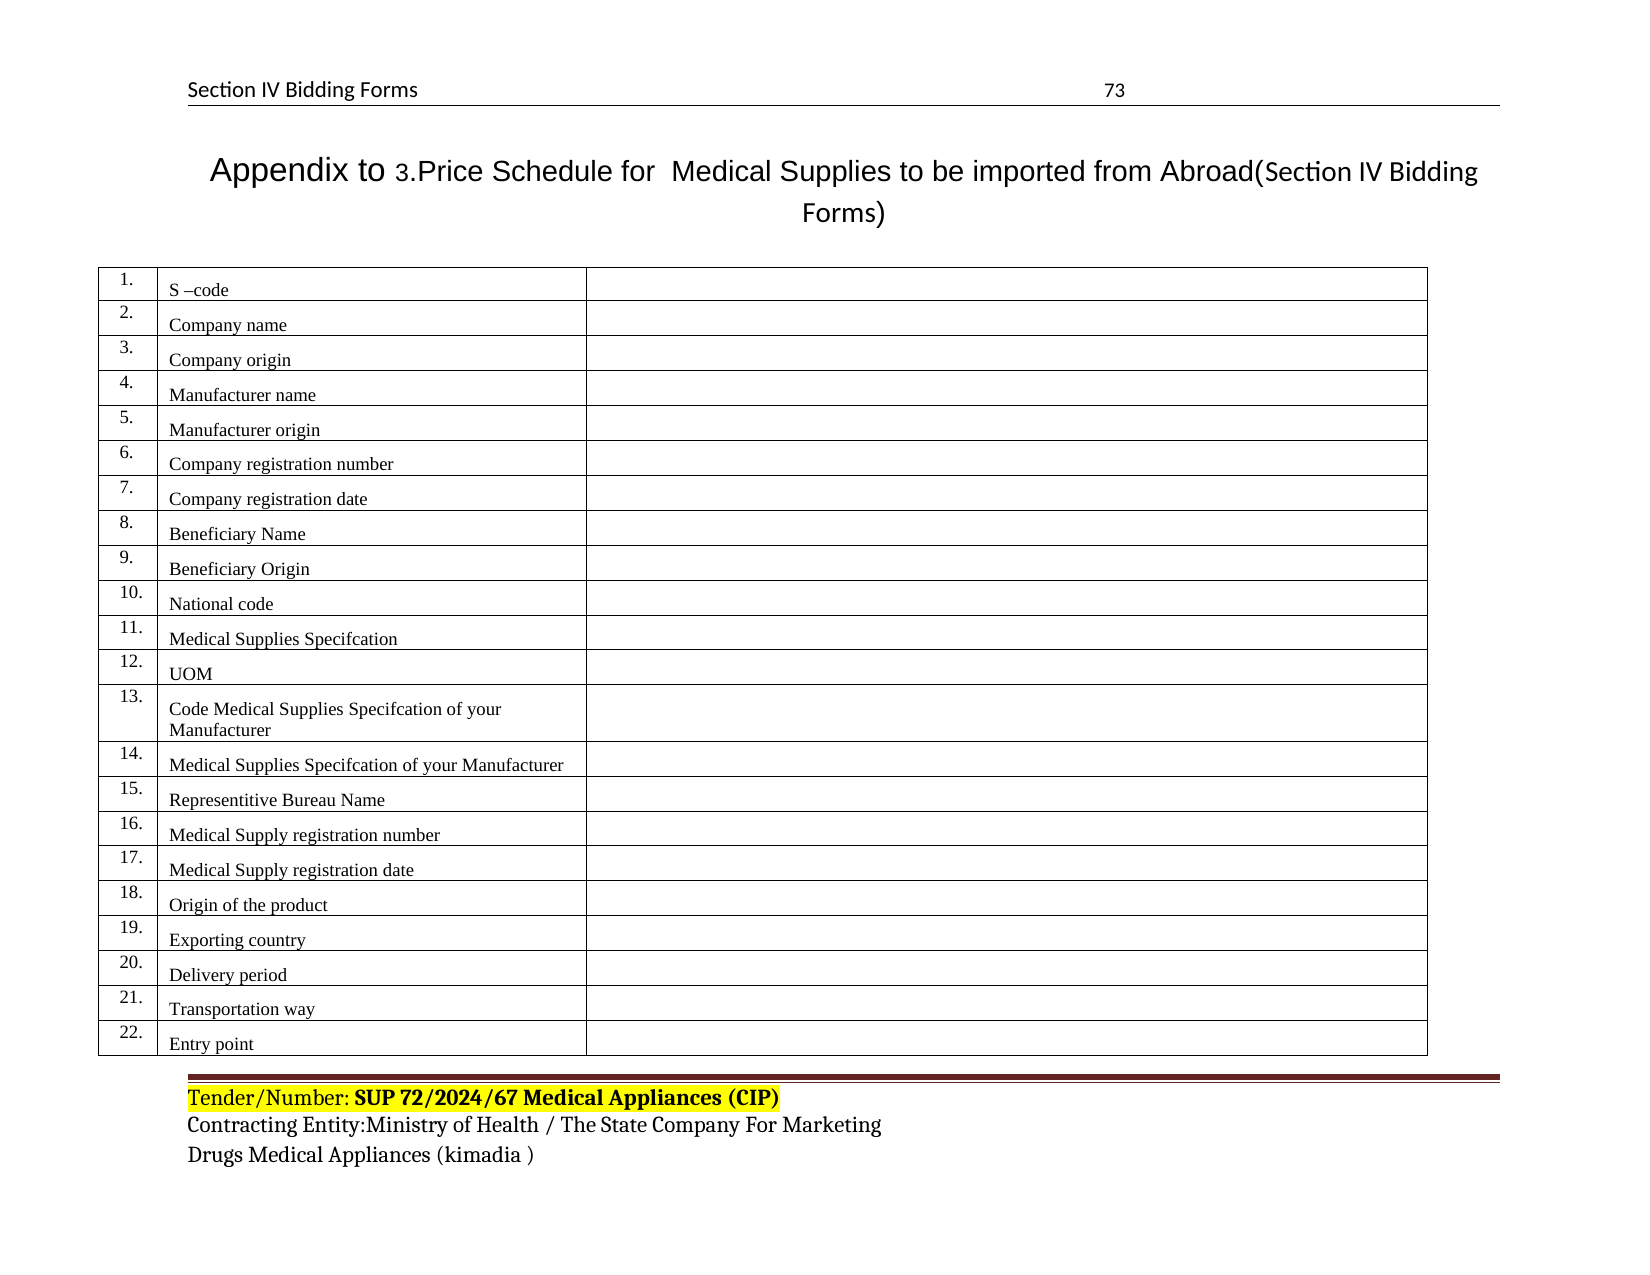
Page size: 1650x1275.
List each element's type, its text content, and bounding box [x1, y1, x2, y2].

table_cell Medical Supplies Specifcation [158, 616, 586, 649]
table_cell National code [158, 581, 586, 614]
table_cell Medical Supplies Specifcation of your Manufacturer [158, 742, 586, 776]
table_cell [99, 406, 157, 440]
table_cell [587, 951, 1427, 985]
table_cell [99, 616, 157, 649]
table_cell [99, 650, 157, 684]
table_cell [99, 846, 157, 880]
table_cell UOM [158, 650, 586, 684]
table_cell [587, 476, 1427, 510]
table_cell [99, 1021, 157, 1055]
table_cell [99, 812, 157, 845]
table_cell [99, 336, 157, 370]
table_cell [587, 742, 1427, 776]
table_cell [99, 777, 157, 811]
table_cell Beneficiary Origin [158, 546, 586, 579]
table_cell [99, 581, 157, 614]
table_cell Code Medical Supplies Specifcation of your Manufacturer [158, 685, 586, 741]
table_cell Manufacturer origin [158, 406, 586, 440]
table_cell Beneficiary Name [158, 511, 586, 545]
table_cell [99, 742, 157, 776]
table_cell [99, 441, 157, 475]
table_cell [99, 986, 157, 1020]
table_cell [99, 371, 157, 405]
table_cell Origin of the product [158, 881, 586, 915]
table_header [99, 268, 157, 300]
table_cell [587, 650, 1427, 684]
text Appendix to 3.Price Schedule for Medical Supplies to be imported from Abroad(Section IV Bidding Forms) [187, 150, 1500, 229]
table_cell [587, 301, 1427, 335]
table_cell Company registration date [158, 476, 586, 510]
table_cell [587, 441, 1427, 475]
table_cell [99, 546, 157, 579]
table_cell Company registration number [158, 441, 586, 475]
table_cell Company origin [158, 336, 586, 370]
table_cell [99, 881, 157, 915]
table_header S –code [158, 268, 586, 300]
table_cell [99, 301, 157, 335]
table_cell [587, 336, 1427, 370]
table_cell [587, 986, 1427, 1020]
table_cell Entry point [158, 1021, 586, 1055]
table_cell [587, 812, 1427, 845]
table_cell [587, 685, 1427, 741]
table_cell [587, 916, 1427, 950]
table_cell Company name [158, 301, 586, 335]
table_cell [587, 1021, 1427, 1055]
table_cell [99, 916, 157, 950]
table_header [587, 268, 1427, 300]
table_cell Manufacturer name [158, 371, 586, 405]
table_cell [587, 777, 1427, 811]
table_cell [587, 616, 1427, 649]
table_cell Delivery period [158, 951, 586, 985]
table_cell Medical Supply registration date [158, 846, 586, 880]
table_cell [99, 685, 157, 741]
table_cell Medical Supply registration number [158, 812, 586, 845]
table_cell [587, 546, 1427, 579]
table_cell [99, 476, 157, 510]
table_cell [587, 581, 1427, 614]
table_cell Exporting country [158, 916, 586, 950]
table_cell Representitive Bureau Name [158, 777, 586, 811]
table_cell [587, 881, 1427, 915]
table_cell [587, 406, 1427, 440]
table_cell [587, 511, 1427, 545]
table_cell Transportation way [158, 986, 586, 1020]
table_cell [99, 511, 157, 545]
table_cell [587, 371, 1427, 405]
table_cell [587, 846, 1427, 880]
table_cell [99, 951, 157, 985]
